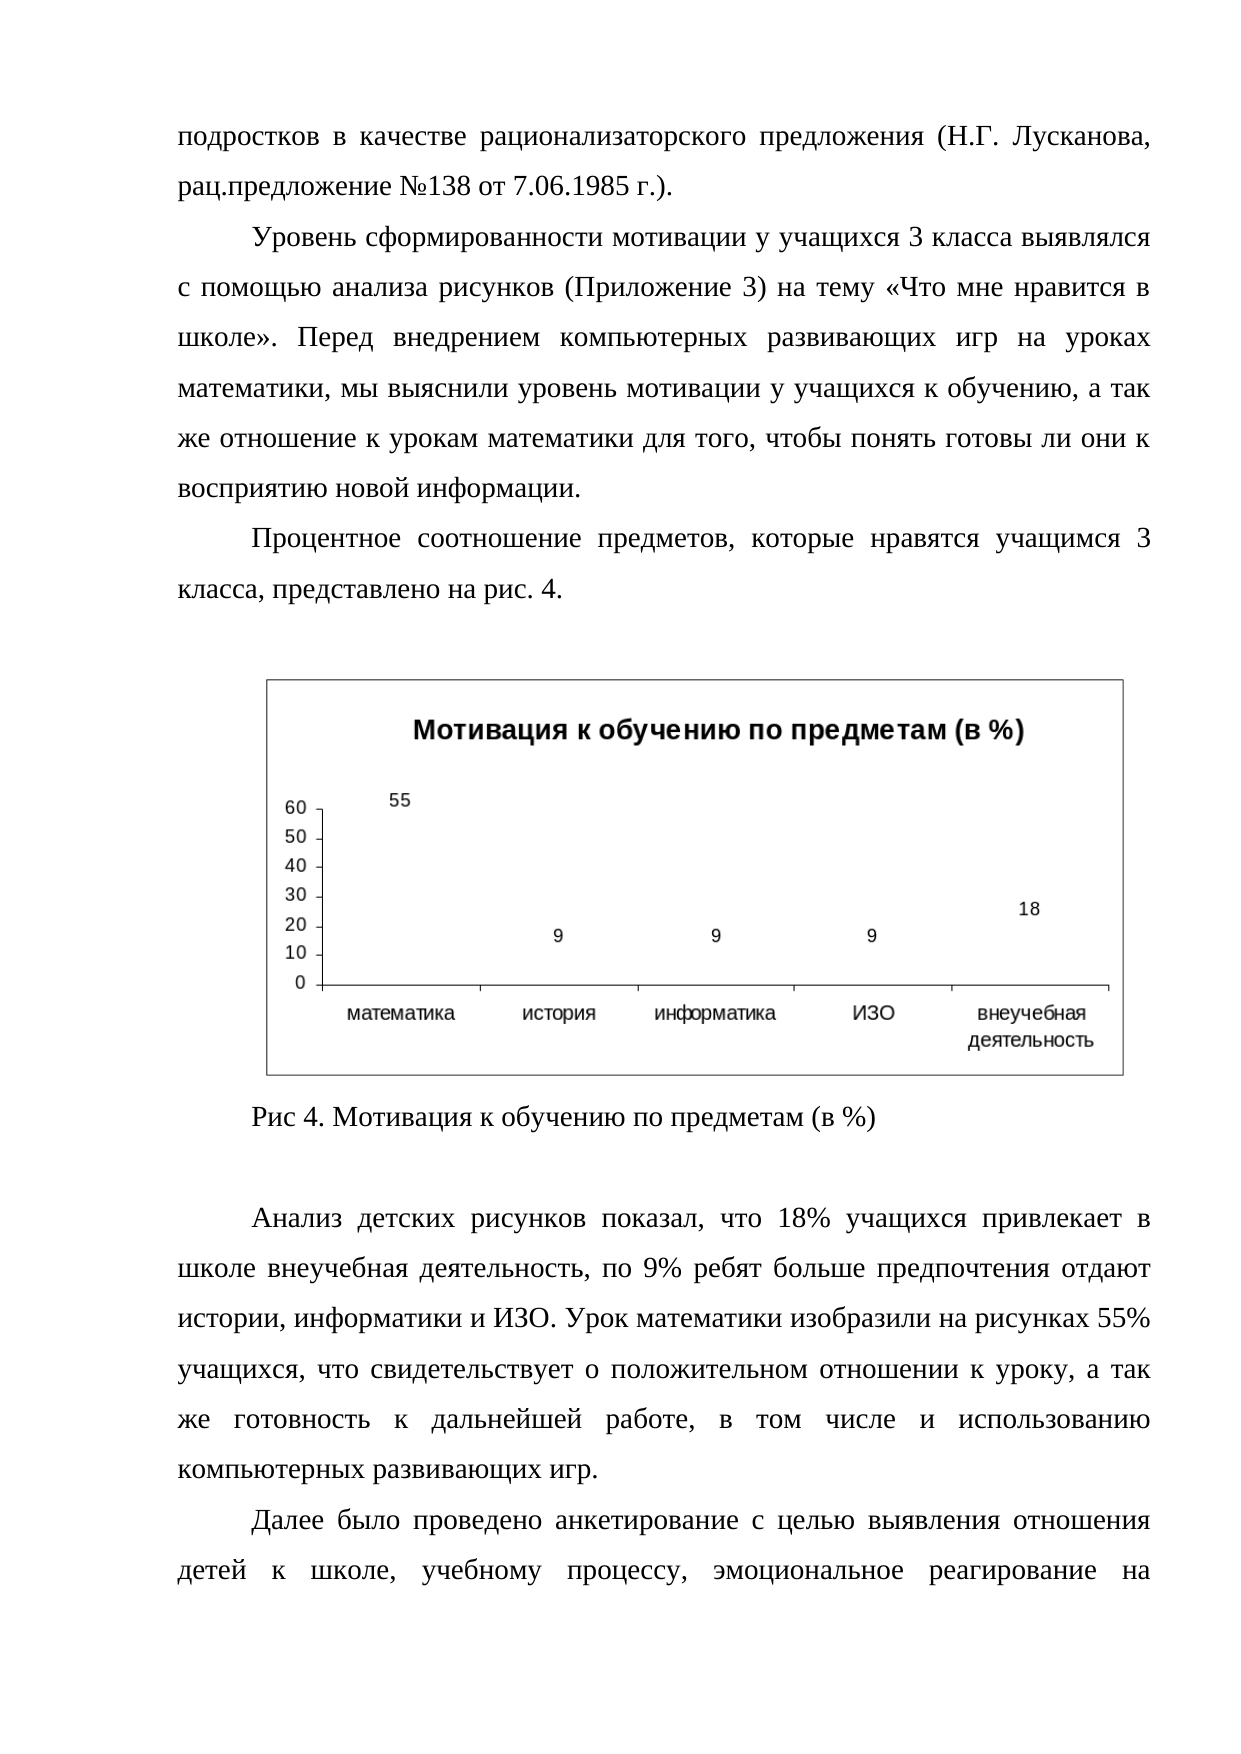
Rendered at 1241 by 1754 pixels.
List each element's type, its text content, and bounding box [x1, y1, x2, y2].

text Рис 4. Мотивация к обучению по предметам (в %) [177, 1099, 1152, 1133]
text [177, 118, 1152, 202]
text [177, 1502, 1152, 1586]
text Уровень сформированности мотивации у учащихся 3 класса выявлялся с помощью анализа рисунков (Приложение 3) на тему «Что мне нравится в школе». Перед внедрением компьютерных развивающих игр на уроках математики, мы выяснили уровень мотивации у учащихся к обучению, а так же отношение к урокам математики для того, чтобы понять готовы ли они к восприятию новой информации. [177, 219, 1152, 504]
text Процентное соотношение предметов, которые нравятся учащимся 3 класса, представлено на рис. 4. [177, 521, 1152, 604]
text Анализ детских рисунков показал, что 18% учащихся привлекает в школе внеучебная деятельность, по 9% ребят больше предпочтения отдают истории, информатики и ИЗО. Урок математики изобразили на рисунках 55% учащихся, что свидетельствует о положительном отношении к уроку, а так же готовность к дальнейшей работе, в том числе и использованию компьютерных развивающих игр. [177, 1200, 1152, 1485]
